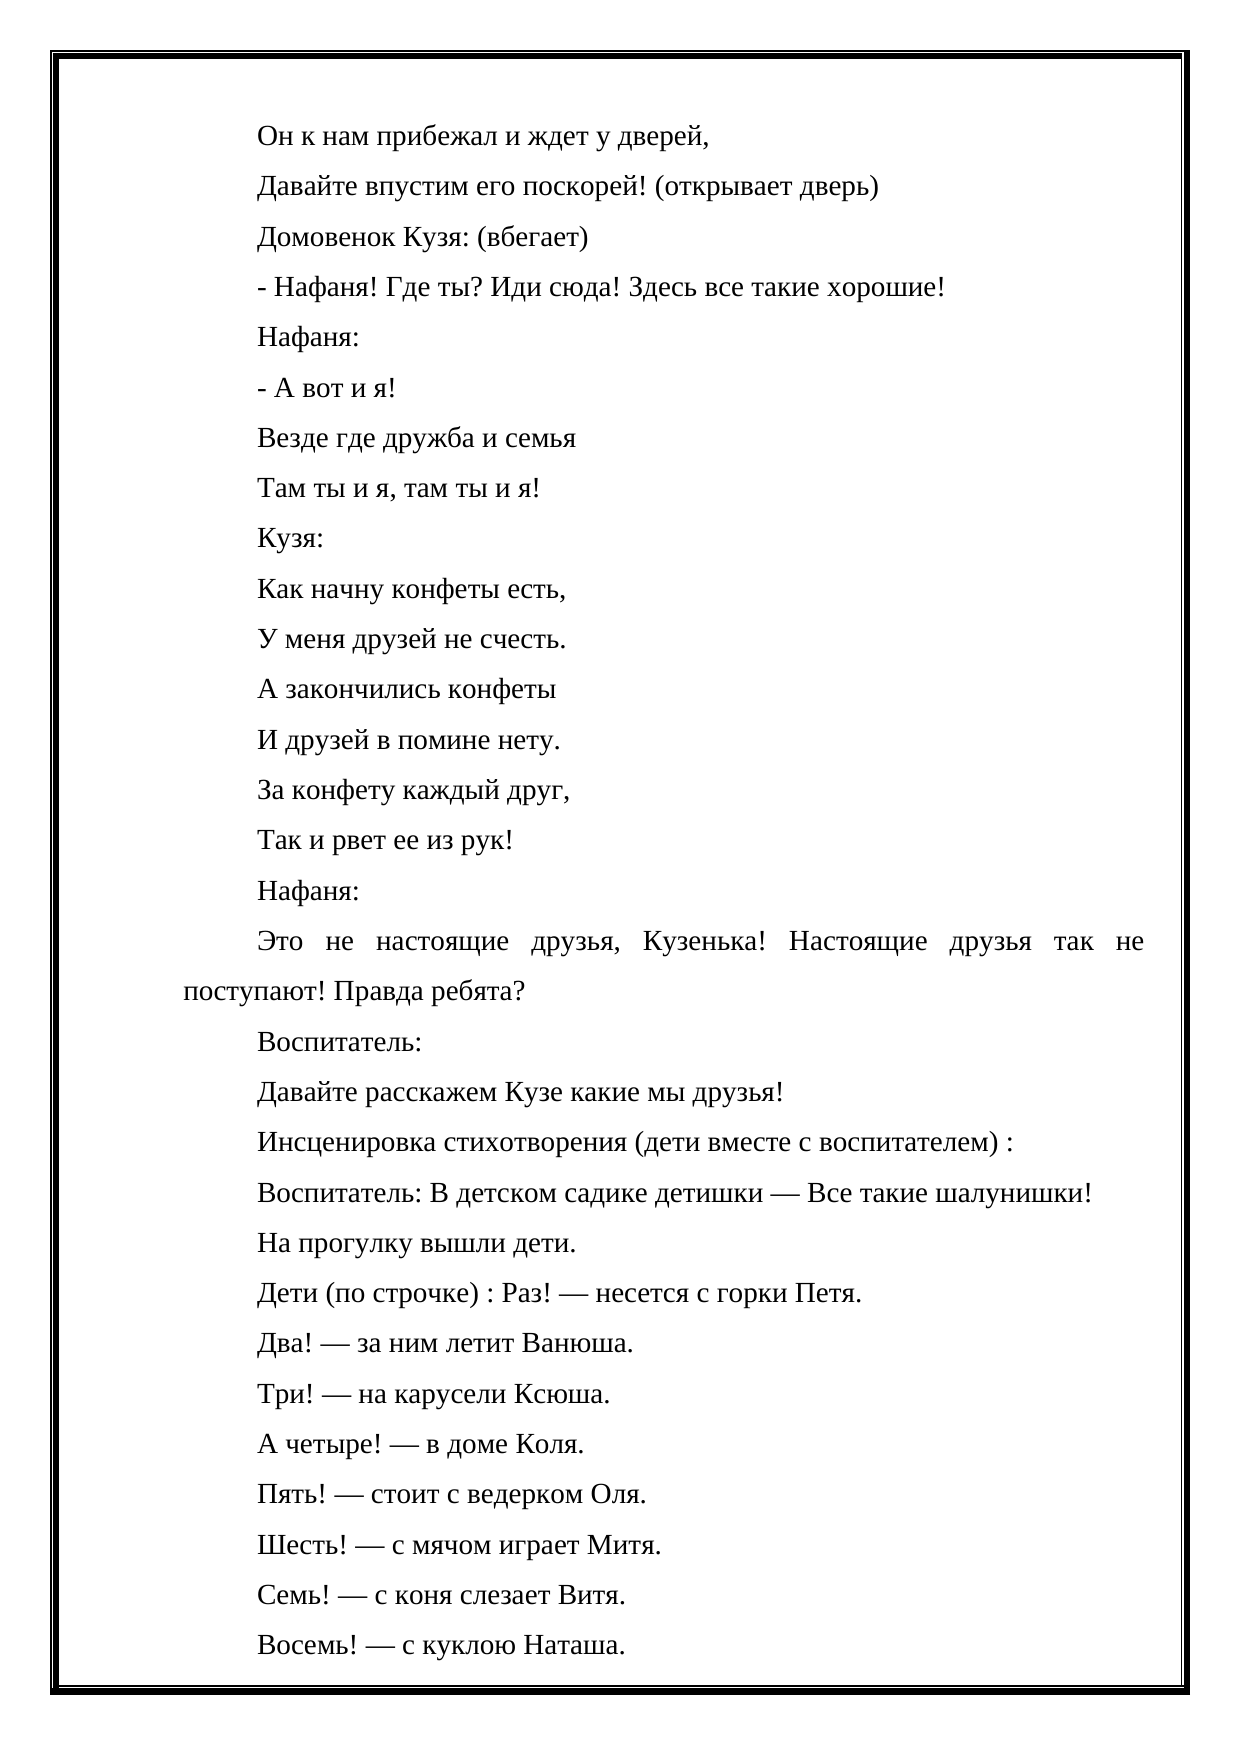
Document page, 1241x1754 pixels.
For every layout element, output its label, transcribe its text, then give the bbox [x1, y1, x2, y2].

text Восемь! — с куклою Наташа. [183, 1627, 1146, 1661]
text У меня друзей не счесть. [183, 621, 1146, 655]
text Шесть! — с мячом играет Митя. [183, 1527, 1146, 1560]
text Давайте расскажем Кузе какие мы друзья! [183, 1074, 1146, 1108]
text Давайте впустим его поскорей! (открывает дверь) [183, 168, 1146, 202]
text За конфету каждый друг, [183, 772, 1146, 806]
text И друзей в помине нету. [183, 722, 1146, 755]
text Как начну конфеты есть, [183, 571, 1146, 604]
text Нафаня: [183, 319, 1146, 353]
text Так и рвет ее из рук! [183, 822, 1146, 856]
text Воспитатель: В детском садике детишки — Все такие шалунишки! [183, 1175, 1146, 1208]
text На прогулку вышли дети. [183, 1225, 1146, 1258]
text Он к нам прибежал и ждет у дверей, [183, 118, 1146, 152]
text - А вот и я! [183, 370, 1146, 403]
text Пять! — стоит с ведерком Оля. [183, 1477, 1146, 1510]
text А закончились конфеты [183, 672, 1146, 705]
text Воспитатель: [183, 1024, 1146, 1057]
text - Нафаня! Где ты? Иди сюда! Здесь все такие хорошие! [183, 269, 1146, 303]
text А четыре! — в доме Коля. [183, 1426, 1146, 1460]
text Два! — за ним летит Ванюша. [183, 1326, 1146, 1359]
text Нафаня: [183, 873, 1146, 906]
text Три! — на карусели Ксюша. [183, 1376, 1146, 1409]
text Везде где дружба и семья [183, 420, 1146, 453]
text Там ты и я, там ты и я! [183, 470, 1146, 504]
text Инсценировка стихотворения (дети вместе с воспитателем) : [183, 1124, 1146, 1158]
text Дети (по строчке) : Раз! — несется с горки Петя. [183, 1275, 1146, 1309]
text Домовенок Кузя: (вбегает) [183, 219, 1146, 252]
text Семь! — с коня слезает Витя. [183, 1577, 1146, 1611]
text Это не настоящие друзья, Кузенька! Настоящие друзья так не поступают! Правда ребята? [183, 923, 1146, 1007]
text Кузя: [183, 521, 1146, 554]
